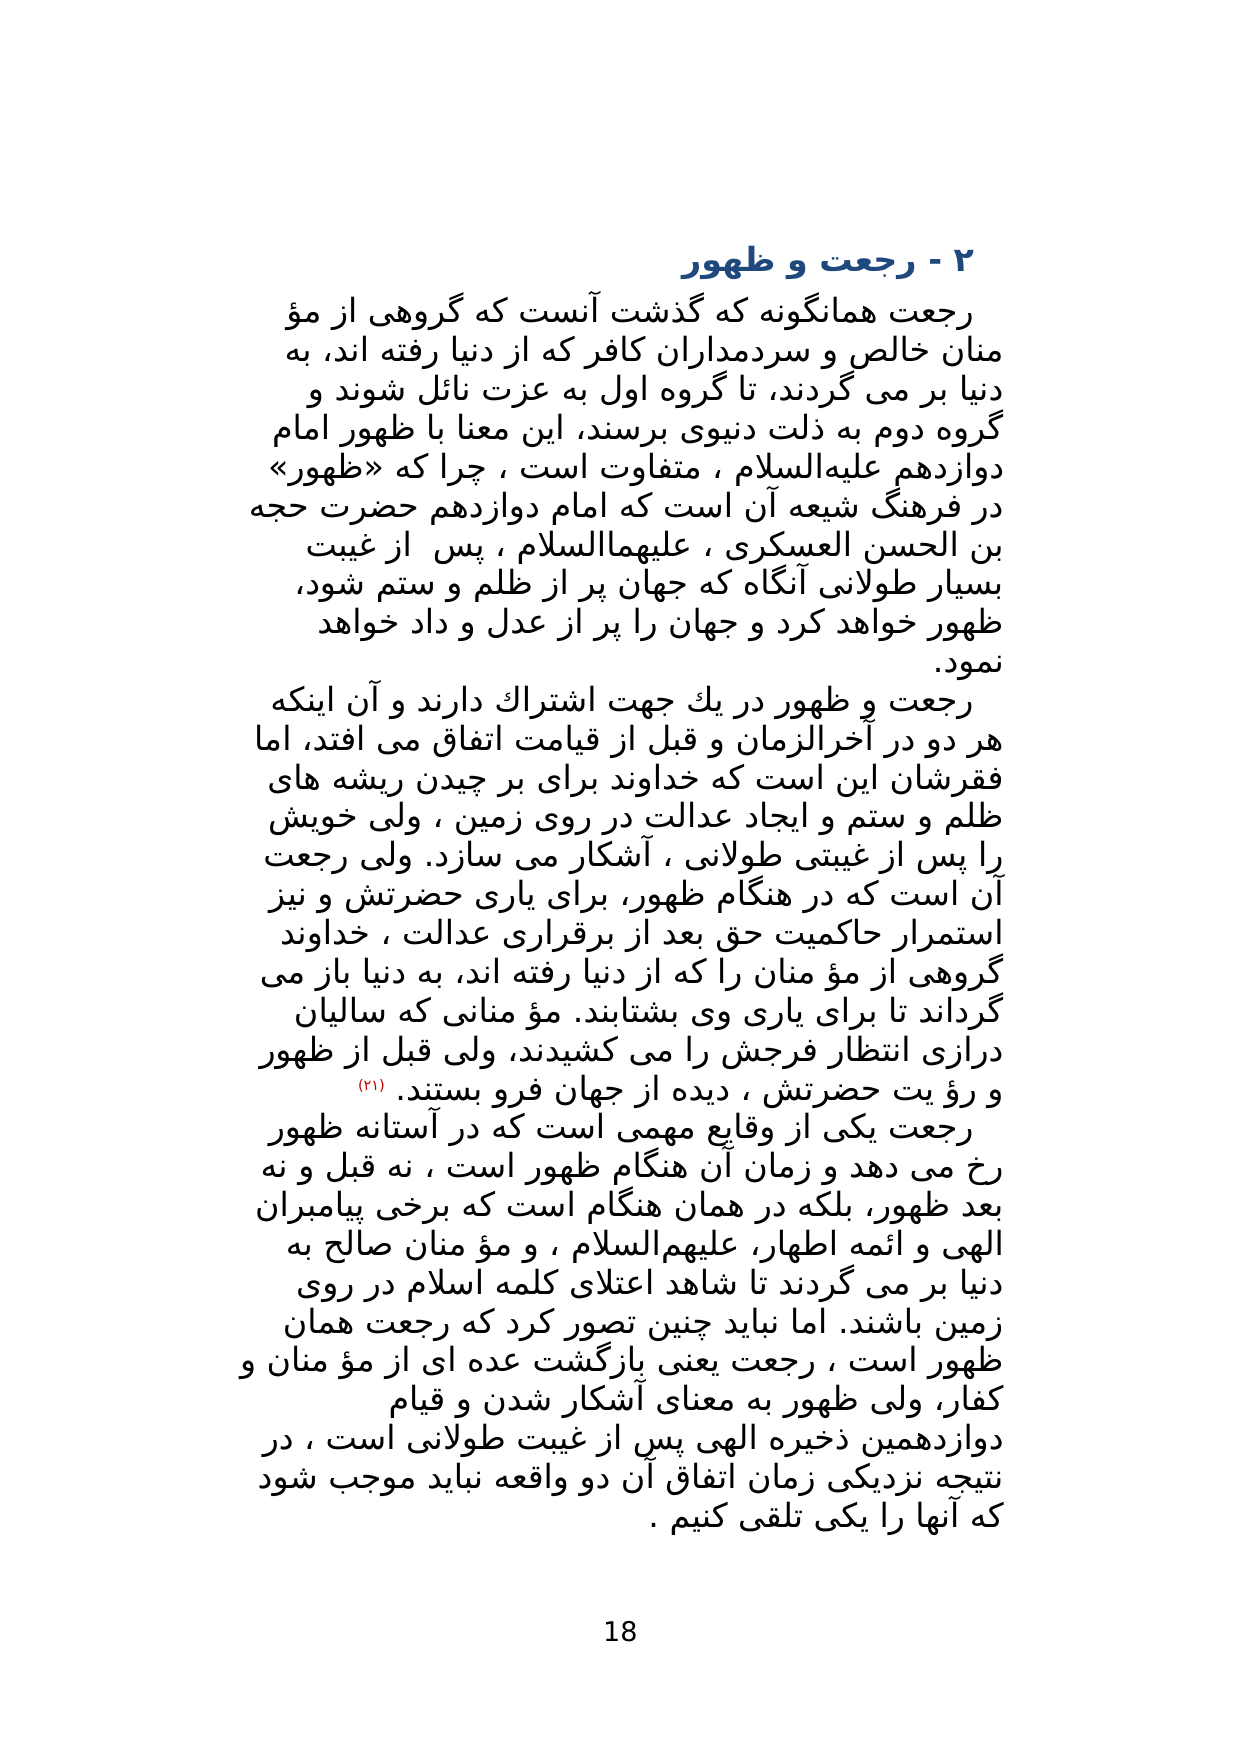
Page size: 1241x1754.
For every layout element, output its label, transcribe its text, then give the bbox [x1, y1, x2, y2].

text رجعت همانگونه كه گذشت آنست كه گروهى از مؤ منان خالص و سردمداران كافر كه از دنيا رفته اند، به دنيا بر مى گردند، تا گروه اول به عزت نائل شوند و گروه دوم به ذلت دنيوى برسند، اين معنا با ظهور امام دوازدهم عليه‌السلام ، متفاوت است ، چرا كه «ظهور» در فرهنگ شيعه آن است كه امام دوازدهم حضرت حجه بن الحسن العسكرى ، عليهما‌السلام ، پس ‍ از غيبت بسيار طولانى آنگاه كه جهان پر از ظلم و ستم شود، ظهور خواهد كرد و جهان را پر از عدل و داد خواهد نمود. [236, 292, 1004, 680]
text رجعت يكى از وقايع مهمى است كه در آستانه ظهور رخ مى دهد و زمان آن هنگام ظهور است ، نه قبل و نه بعد ظهور، بلكه در همان هنگام است كه برخى پيامبران الهى و ائمه اطهار، عليهم‌السلام ، و مؤ منان صالح به دنيا بر مى گردند تا شاهد اعتلاى كلمه اسلام در روى زمين باشند. اما نبايد چنين تصور كرد كه رجعت همان ظهور است ، رجعت يعنى بازگشت عده اى از مؤ منان و كفار، ولى ظهور به معناى آشكار شدن و قيام دوازدهمين ذخيره الهى پس از غيبت طولانى است ، در نتيجه نزديكى زمان اتفاق آن دو واقعه نبايد موجب شود كه آنها را يكى تلقى كنيم . [236, 1108, 1004, 1535]
subtitle ٢ - رجعت و ظهور [236, 241, 1004, 279]
text رجعت و ظهور در يك جهت اشتراك دارند و آن اينكه هر دو در آخرالزمان و قبل از قيامت اتفاق مى افتد، اما فقرشان اين است كه خداوند براى بر چيدن ريشه هاى ظلم و ستم و ايجاد عدالت در روى زمين ، ولى خويش را پس از غيبتى طولانى ، آشكار مى سازد. ولى رجعت آن است كه در هنگام ظهور، براى يارى حضرتش و نيز استمرار حاكميت حق بعد از برقرارى عدالت ، خداوند گروهى از مؤ منان را كه از دنيا رفته اند، به دنيا باز مى گرداند تا براى يارى وى بشتابند. مؤ منانى كه ساليان درازى انتظار فرجش را مى كشيدند، ولى قبل از ظهور و رؤ يت حضرتش ، ديده از جهان فرو بستند. (٢١) [236, 680, 1004, 1108]
